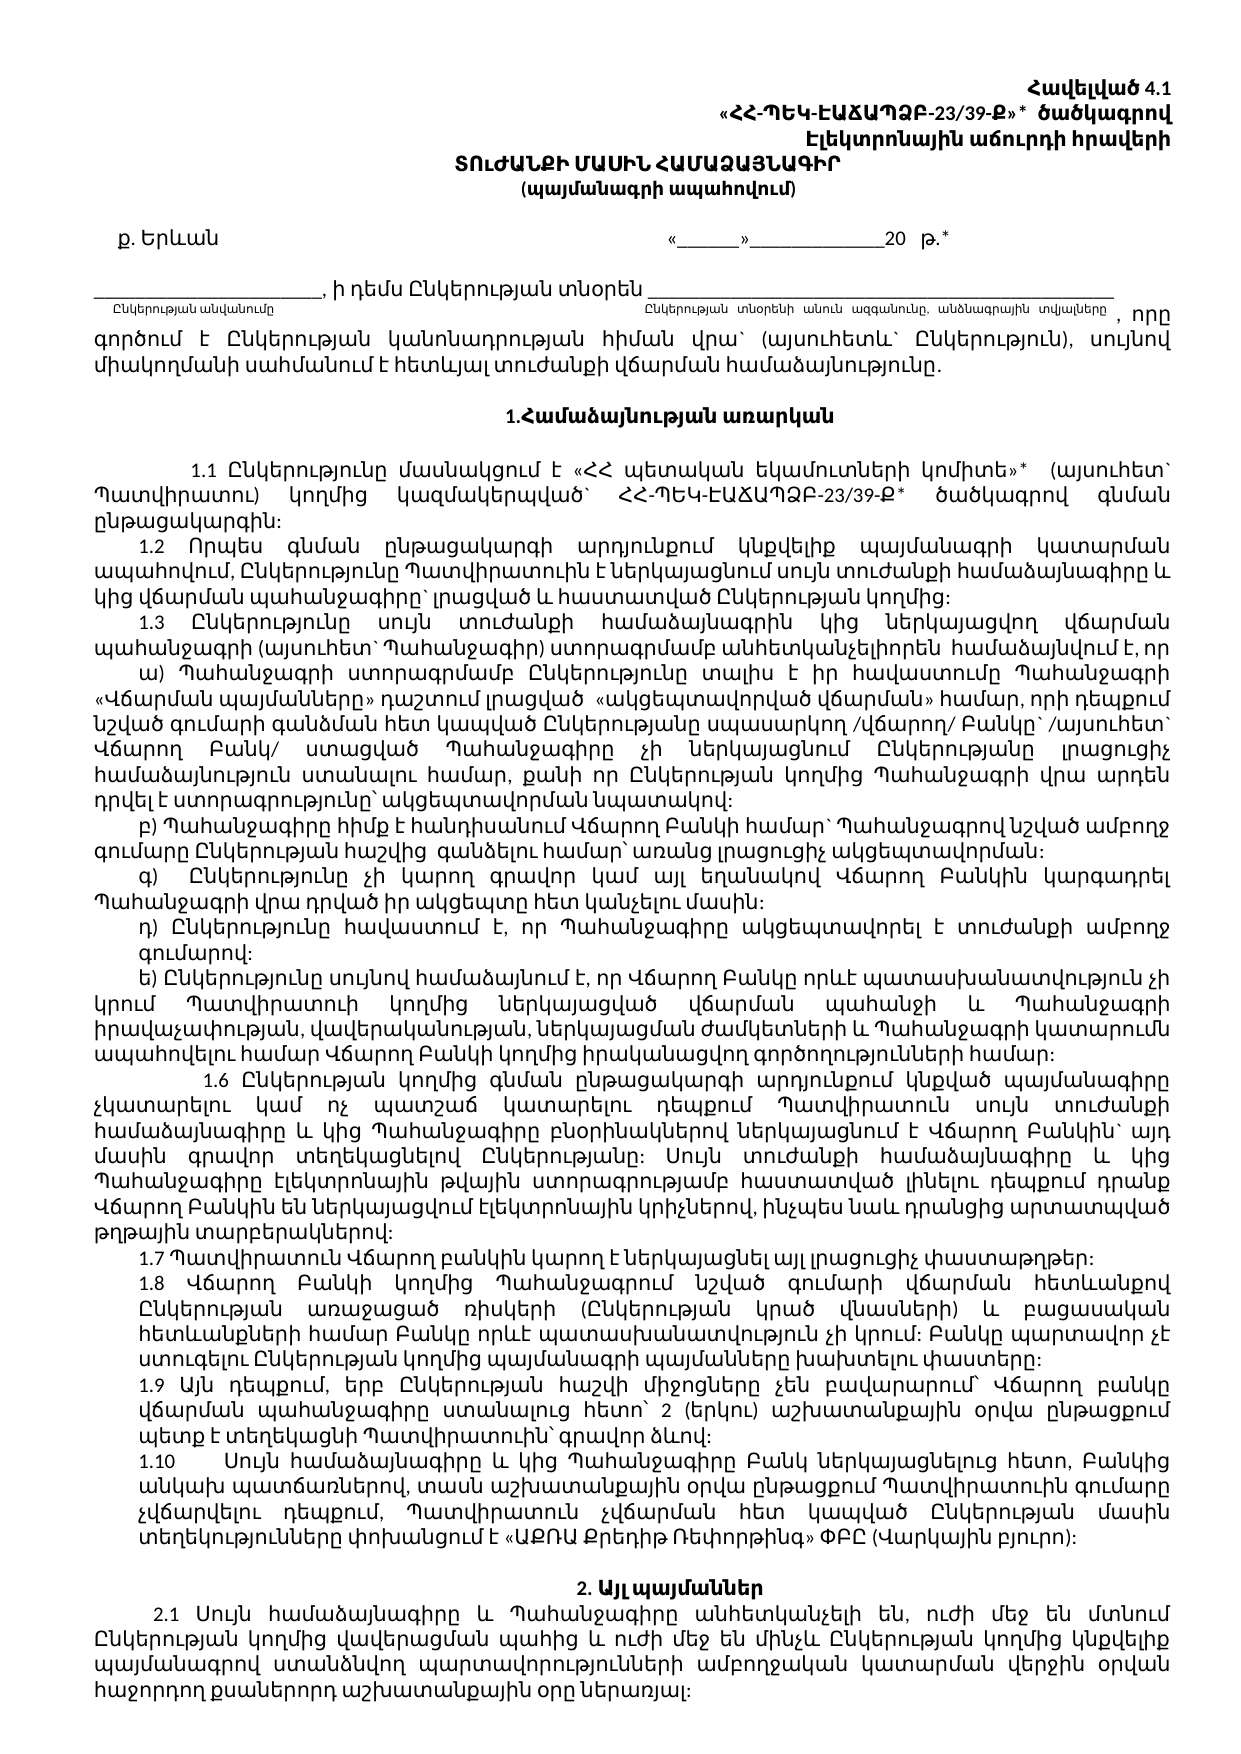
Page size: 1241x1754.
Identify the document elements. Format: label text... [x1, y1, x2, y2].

text դ) Ընկերությունը հավաստում է, որ Պահանջագիրը ակցեպտավորել է տուժանքի ամբողջ գումարով: [138, 914, 1171, 965]
text Հավելված 4.1 [94, 75, 1171, 100]
text 1.8 Վճարող Բանկի կողմից Պահանջագրում նշված գումարի վճարման հետևանքով Ընկերության առաջացած ռիսկերի (Ընկերության կրած վնասների) և բացասական հետևանքների համար Բանկը որևէ պատասխանատվություն չի կրում: Բանկը պարտավոր չէ ստուգելու Ընկերության կողմից պայմանագրի պայմանները խախտելու փաստերը: [138, 1270, 1171, 1372]
text ք. Երևան «______»_____________20 թ.* [94, 225, 1171, 250]
text 1.2 Որպես գնման ընթացակարգի արդյունքում կնքվելիք պայմանագրի կատարման ապահովում, Ընկերությունը Պատվիրատուին է ներկայացնում սույն տուժանքի համաձայնագիրը և կից վճարման պահանջագիրը` լրացված և հաստատված Ընկերության կողմից: [94, 533, 1171, 609]
text 1.Համաձայնության առարկան [169, 403, 1171, 428]
text 1.6 Ընկերության կողմից գնման ընթացակարգի արդյունքում կնքված պայմանագիրը չկատարելու կամ ոչ պատշաճ կատարելու դեպքում Պատվիրատուն սույն տուժանքի համաձայնագիրը և կից Պահանջագիրը բնօրինակներով ներկայացնում է Վճարող Բանկին` այդ մասին գրավոր տեղեկացնելով Ընկերությանը: Սույն տուժանքի համաձայնագիրը և կից Պահանջագիրը էլեկտրոնային թվային ստորագրությամբ հաստատված լինելու դեպքում դրանք Վճարող Բանկին են ներկայացվում էլեկտրոնային կրիչներով, ինչպես նաև դրանցից արտատպված թղթային տարբերակներով: [94, 1067, 1171, 1245]
text 1.7 Պատվիրատուն Վճարող բանկին կարող է ներկայացնել այլ լրացուցիչ փաստաթղթեր: [138, 1245, 1171, 1270]
text ՏՈւԺԱՆՔԻ ՄԱՍԻՆ ՀԱՄԱՁԱՅՆԱԳԻՐ [94, 151, 1171, 177]
text «ՀՀ-ՊԵԿ-ԷԱՃԱՊՁԲ-23/39-Ք»* ծածկագրով [94, 100, 1171, 126]
text 2.1 Սույն համաձայնագիրը և Պահանջագիրը անհետկանչելի են, ուժի մեջ են մտնում Ընկերության կողմից վավերացման պահից և ուժի մեջ են մինչև Ընկերության կողմից կնքվելիք պայմանագրով ստանձնվող պարտավորությունների ամբողջական կատարման վերջին օրվան հաջորդող քսաներորդ աշխատանքային օրը ներառյալ: [94, 1601, 1171, 1702]
text 1.3 Ընկերությունը սույն տուժանքի համաձայնագրին կից ներկայացվող վճարման պահանջագրի (այսուհետ` Պահանջագիր) ստորագրմամբ անհետկանչելիորեն համաձայնվում է, որ [94, 609, 1171, 660]
text 2. Այլ պայմաններ [169, 1575, 1171, 1601]
text ______________________, ի դեմս Ընկերության տնօրեն _____________________________________________ [94, 276, 1171, 301]
text 1.1 Ընկերությունը մասնակցում է «ՀՀ պետական եկամուտների կոմիտե»* (այսուհետ` Պատվիրատու) կողմից կազմակերպված` ՀՀ-ՊԵԿ-ԷԱՃԱՊՁԲ-23/39-Ք* ծածկագրով գնման ընթացակարգին: [94, 457, 1171, 533]
text ա) Պահանջագրի ստորագրմամբ Ընկերությունը տալիս է իր հավաստումը Պահանջագրի «Վճարման պայմանները» դաշտում լրացված «ակցեպտավորված վճարման» համար, որի դեպքում նշված գումարի գանձման հետ կապված Ընկերությանը սպասարկող /վճարող/ Բանկը` /այսուհետ` Վճարող Բանկ/ ստացված Պահանջագիրը չի ներկայացնում Ընկերությանը լրացուցիչ համաձայնություն ստանալու համար, քանի որ Ընկերության կողմից Պահանջագրի վրա արդեն դրվել է ստորագրությունը՝ ակցեպտավորման նպատակով: [94, 660, 1171, 813]
text Էլեկտրոնային աճուրդի հրավերի [94, 126, 1171, 151]
text գ) Ընկերությունը չի կարող գրավոր կամ այլ եղանակով Վճարող Բանկին կարգադրել Պահանջագրի վրա դրված իր ակցեպտը հետ կանչելու մասին: [94, 864, 1171, 914]
text 1.10 Սույն համաձայնագիրը և կից Պահանջագիրը Բանկ ներկայացնելուց հետո, Բանկից անկախ պատճառներով, տասն աշխատանքային օրվա ընթացքում Պատվիրատուին գումարը չվճարվելու դեպքում, Պատվիրատուն չվճարման հետ կապված Ընկերության մասին տեղեկությունները փոխանցում է «ԱՔՌԱ Քրեդիթ Ռեփորթինգ» ՓԲԸ (Վարկային բյուրո): [138, 1448, 1171, 1550]
text 1.9 Այն դեպքում, երբ Ընկերության հաշվի միջոցները չեն բավարարում՝ Վճարող բանկը վճարման պահանջագիրը ստանալուց հետո՝ 2 (երկու) աշխատանքային օրվա ընթացքում պետք է տեղեկացնի Պատվիրատուին՝ գրավոր ձևով: [138, 1372, 1171, 1448]
text բ) Պահանջագիրը հիմք է հանդիսանում Վճարող Բանկի համար` Պահանջագրով նշված ամբողջ գումարը Ընկերության հաշվից գանձելու համար՝ առանց լրացուցիչ ակցեպտավորման: [94, 813, 1171, 864]
text Ընկերության անվանումը Ընկերության տնօրենի անուն ազգանունը, անձնագրային տվյալները , որը գործում է Ընկերության կանոնադրության հիման վրա` (այսուհետև` Ընկերություն), սույնով միակողմանի սահմանում է հետևյալ տուժանքի վճարման համաձայնությունը. [94, 301, 1171, 377]
text (պայմանագրի ապահովում) [94, 177, 1171, 199]
text ե) Ընկերությունը սույնով համաձայնում է, որ Վճարող Բանկը որևէ պատասխանատվություն չի կրում Պատվիրատուի կողմից ներկայացված վճարման պահանջի և Պահանջագրի իրավաչափության, վավերականության, ներկայացման ժամկետների և Պահանջագրի կատարումն ապահովելու համար Վճարող Բանկի կողմից իրականացվող գործողությունների համար: [94, 965, 1171, 1067]
